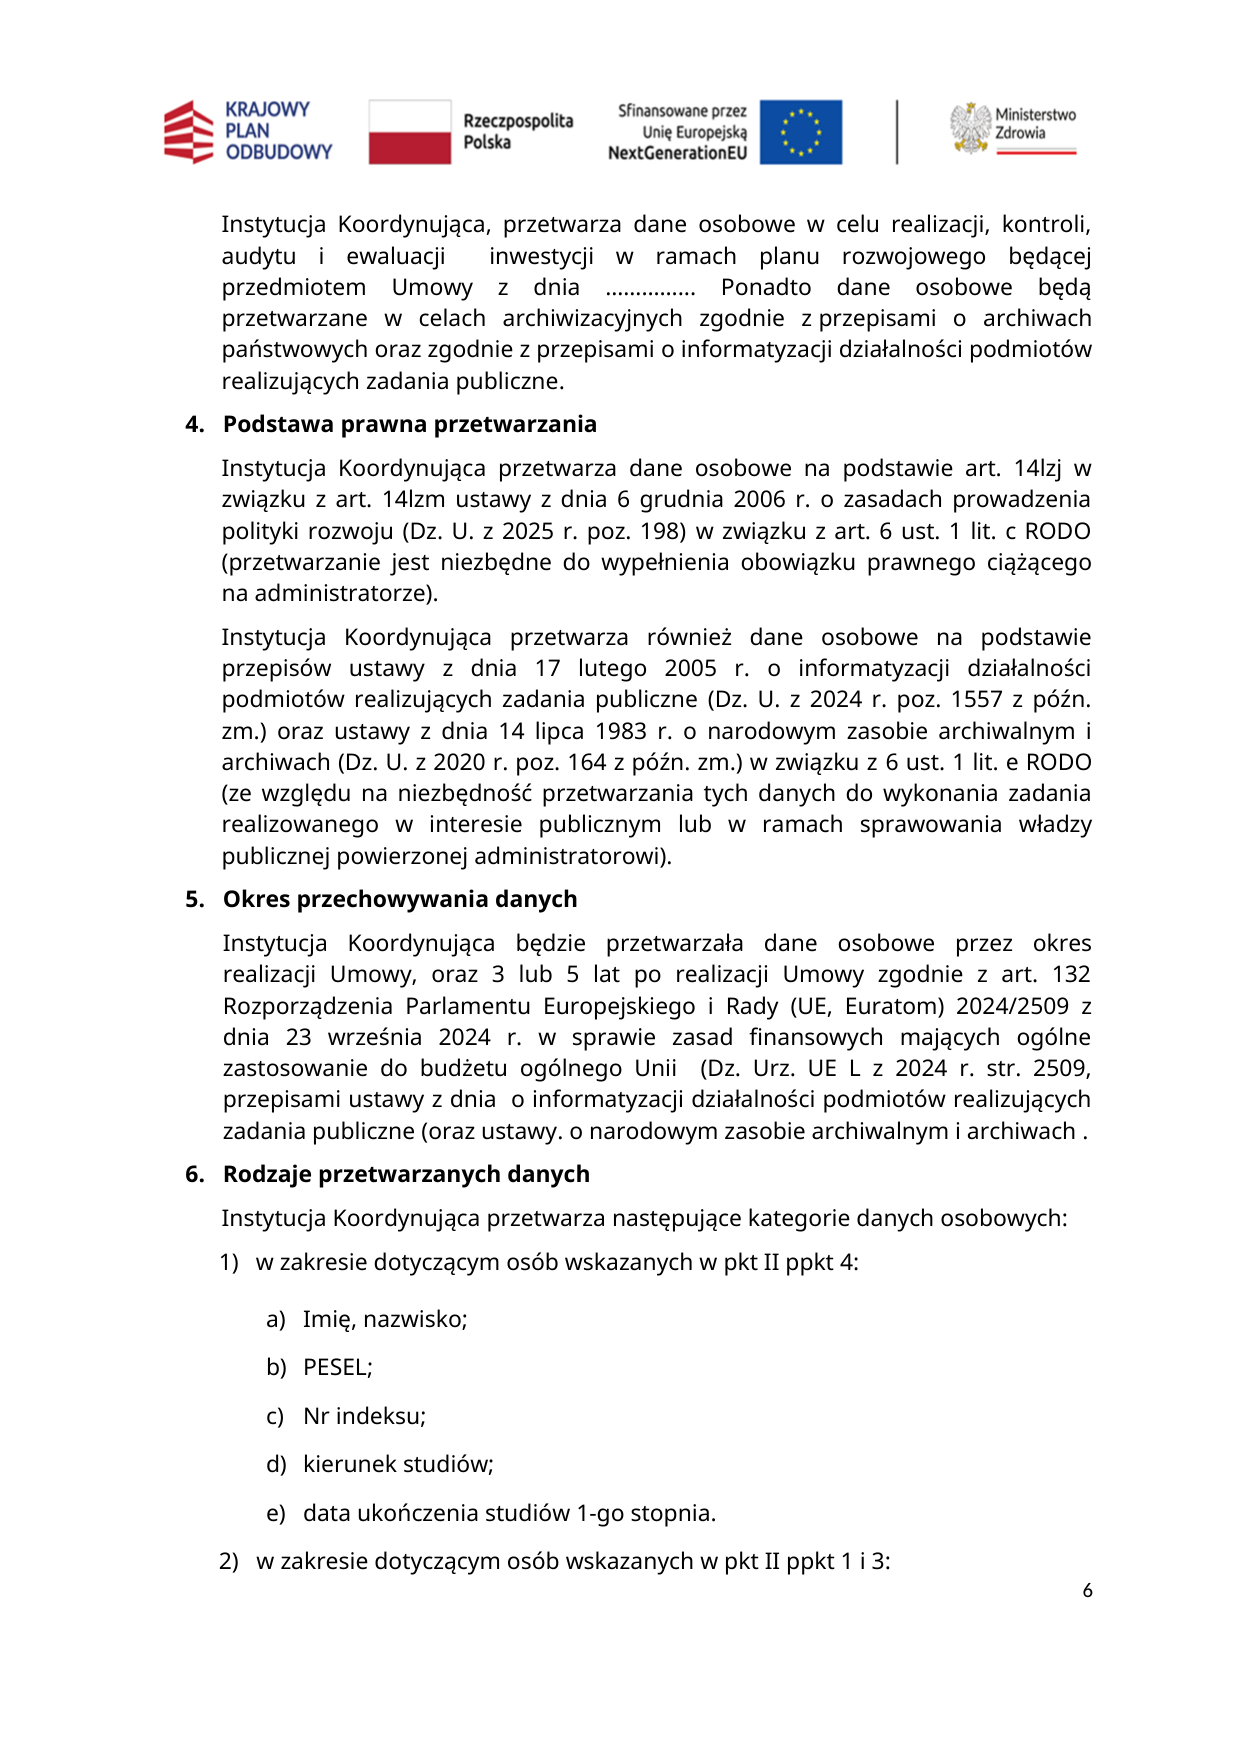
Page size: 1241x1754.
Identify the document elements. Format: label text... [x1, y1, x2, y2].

text Instytucja Koordynująca przetwarza również dane osobowe na podstawie przepisów ustawy z dnia 17 lutego 2005 r. o informatyzacji działalności podmiotów realizujących zadania publiczne (Dz. U. z 2024 r. poz. 1557 z późn. zm.) oraz ustawy z dnia 14 lipca 1983 r. o narodowym zasobie archiwalnym i archiwach (Dz. U. z 2020 r. poz. 164 z późn. zm.) w związku z 6 ust. 1 lit. e RODO (ze względu na niezbędność przetwarzania tych danych do wykonania zadania realizowanego w interesie publicznym lub w ramach sprawowania władzy publicznej powierzonej administratorowi). [221, 621, 1093, 871]
text Instytucja Koordynująca, przetwarza dane osobowe w celu realizacji, kontroli, audytu i ewaluacji inwestycji w ramach planu rozwojowego będącej przedmiotem Umowy z dnia …………... Ponadto dane osobowe będą przetwarzane w celach archiwizacyjnych zgodnie z przepisami o archiwach państwowych oraz zgodnie z przepisami o informatyzacji działalności podmiotów realizujących zadania publiczne. [221, 208, 1093, 396]
list Okres przechowywania danych [185, 883, 1093, 915]
list PESEL; [266, 1351, 1093, 1382]
picture [147, 73, 1096, 184]
list kierunek studiów; [266, 1448, 1093, 1479]
list Nr indeksu; [266, 1399, 1093, 1431]
list data ukończenia studiów 1-go stopnia. [266, 1496, 1093, 1528]
text 2) w zakresie dotyczącym osób wskazanych w pkt II ppkt 1 i 3: [218, 1545, 1093, 1576]
text Instytucja Koordynująca przetwarza dane osobowe na podstawie art. 14lzj w związku z art. 14lzm ustawy z dnia 6 grudnia 2006 r. o zasadach prowadzenia polityki rozwoju (Dz. U. z 2025 r. poz. 198) w związku z art. 6 ust. 1 lit. c RODO (przetwarzanie jest niezbędne do wypełnienia obowiązku prawnego ciążącego na administratorze). [221, 452, 1093, 608]
text Instytucja Koordynująca przetwarza następujące kategorie danych osobowych: [148, 1202, 1093, 1233]
list w zakresie dotyczącym osób wskazanych w pkt II ppkt 4: [218, 1246, 1093, 1277]
list Instytucja Koordynująca będzie przetwarzała dane osobowe przez okres realizacji Umowy, oraz 3 lub 5 lat po realizacji Umowy zgodnie z art. 132 Rozporządzenia Parlamentu Europejskiego i Rady (UE, Euratom) 2024/2509 z dnia 23 września 2024 r. w sprawie zasad finansowych mających ogólne zastosowanie do budżetu ogólnego Unii (Dz. Urz. UE L z 2024 r. str. 2509, przepisami ustawy z dnia o informatyzacji działalności podmiotów realizujących zadania publiczne (oraz ustawy. o narodowym zasobie archiwalnym i archiwach . [223, 927, 1093, 1146]
list Imię, nazwisko; [266, 1303, 1093, 1334]
list Podstawa prawna przetwarzania [185, 408, 1093, 440]
list Rodzaje przetwarzanych danych [185, 1158, 1093, 1190]
